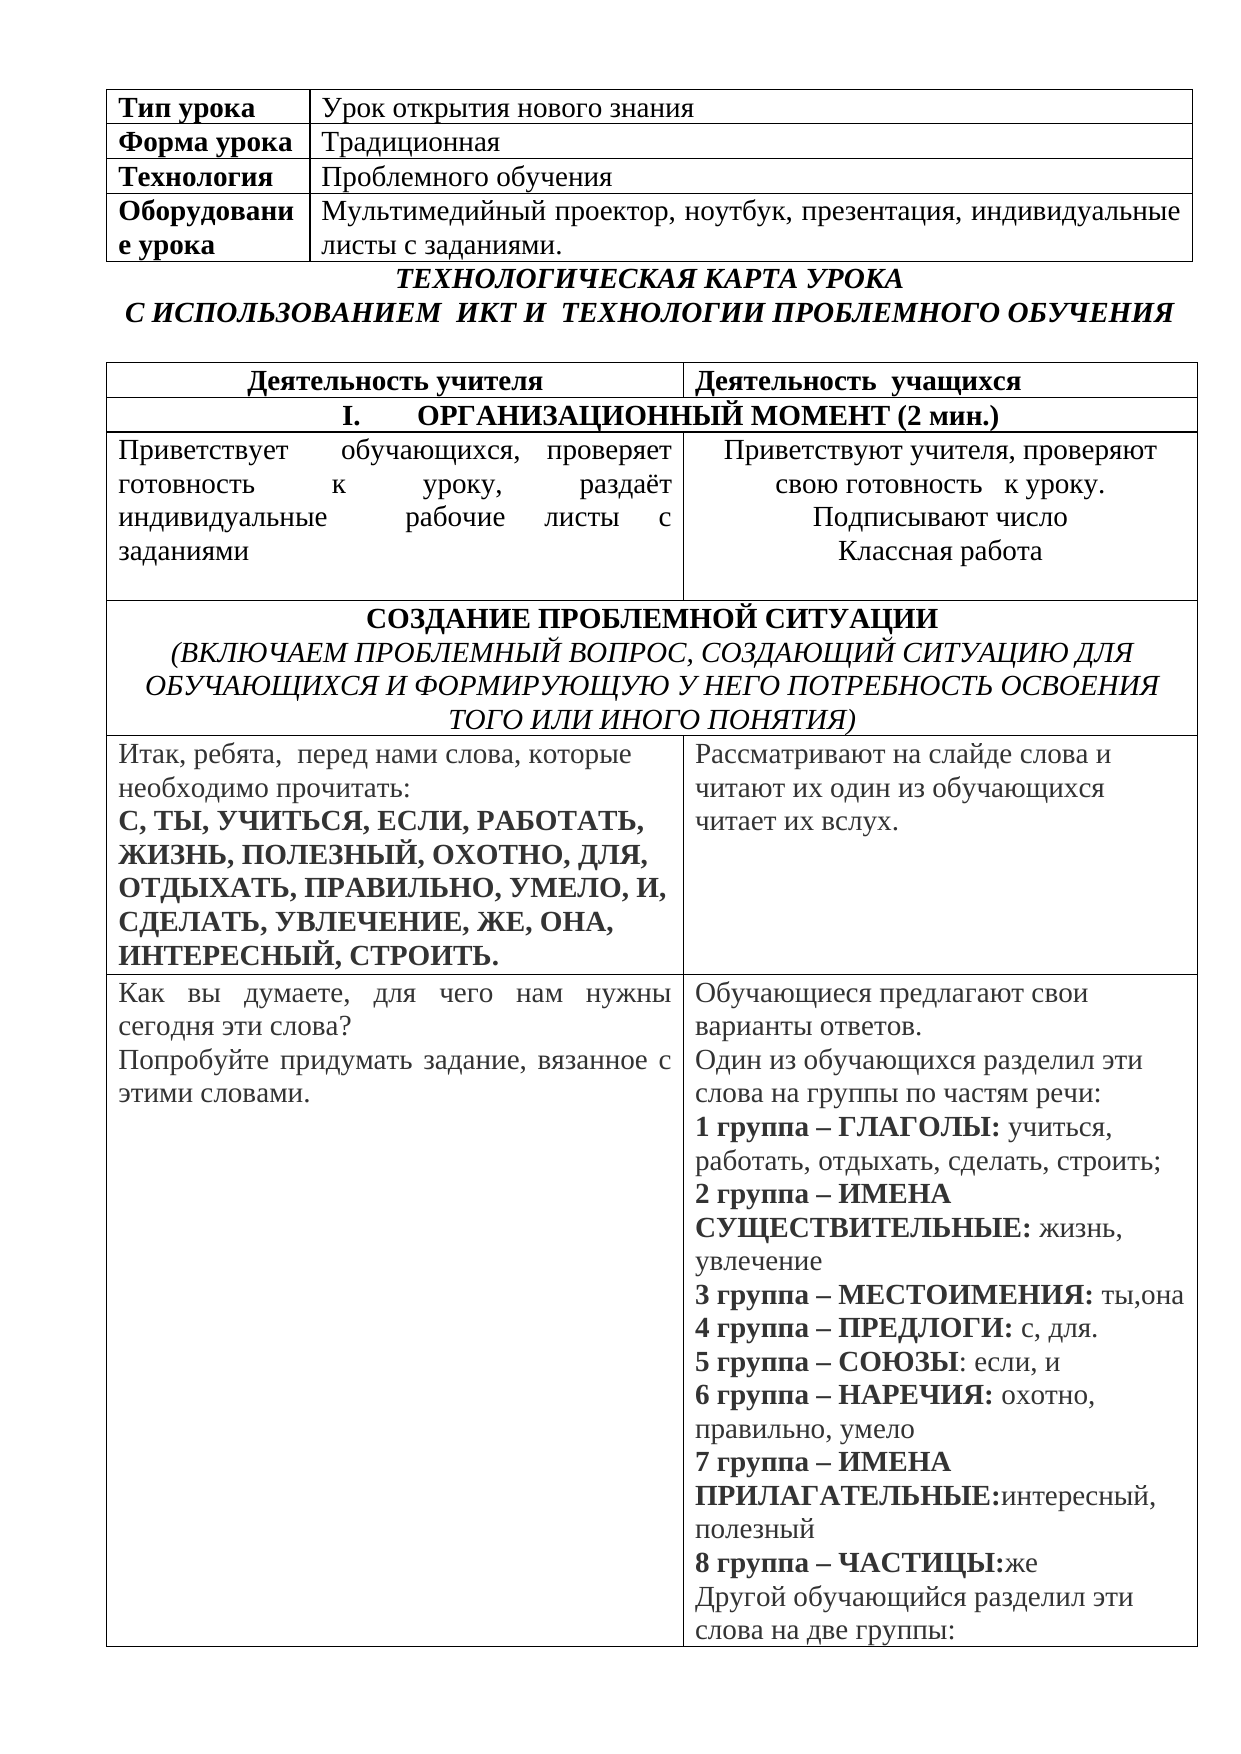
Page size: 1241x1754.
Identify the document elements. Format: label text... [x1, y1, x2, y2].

table_cell Традиционная [311, 124, 1192, 158]
table_cell ОРГАНИЗАЦИОННЫЙ МОМЕНТ (2 мин.) [107, 398, 1197, 431]
table_cell Мультимедийный проектор, ноутбук, презентация, индивидуальные листы с заданиями. [311, 194, 1192, 261]
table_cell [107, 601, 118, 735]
table_cell Тип урока [107, 90, 309, 123]
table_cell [107, 975, 683, 1646]
table_cell Технология [107, 159, 309, 192]
table_cell Приветствует обучающихся, проверяет готовность к уроку, раздаёт индивидуальные рабочие листы с заданиями [107, 433, 683, 600]
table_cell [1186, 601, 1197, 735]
text С ИСПОЛЬЗОВАНИЕМ ИКТ И ТЕХНОЛОГИИ ПРОБЛЕМНОГО ОБУЧЕНИЯ [118, 295, 1181, 329]
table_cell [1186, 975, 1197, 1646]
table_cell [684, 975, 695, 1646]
table_cell Итак, ребята, перед нами слова, которые необходимо прочитать: С, ТЫ, УЧИТЬСЯ, ЕСЛИ, РАБОТАТЬ, ЖИЗНЬ, ПОЛЕЗНЫЙ, ОХОТНО, ДЛЯ, ОТДЫХАТЬ, ПРАВИЛЬНО, УМЕЛО, И, СДЕЛАТЬ, УВЛЕЧЕНИЕ, ЖЕ, ОНА, ИНТЕРЕСНЫЙ, СТРОИТЬ. [107, 736, 683, 974]
table_cell Форма урока [107, 124, 309, 158]
table_header Деятельность учащихся [684, 363, 1197, 397]
text ТЕХНОЛОГИЧЕСКАЯ КАРТА УРОКА [118, 262, 1181, 295]
table_cell Проблемного обучения [311, 159, 1192, 192]
table_cell Приветствуют учителя, проверяют свою готовность к уроку. Подписывают число Классная работа [684, 433, 1197, 600]
table_cell Оборудование урока [107, 194, 309, 261]
table_cell Рассматривают на слайде слова и читают их один из обучающихся читает их вслух. [684, 736, 1197, 974]
table_cell Урок открытия нового знания [311, 90, 1192, 123]
table_header Деятельность учителя [107, 363, 683, 397]
